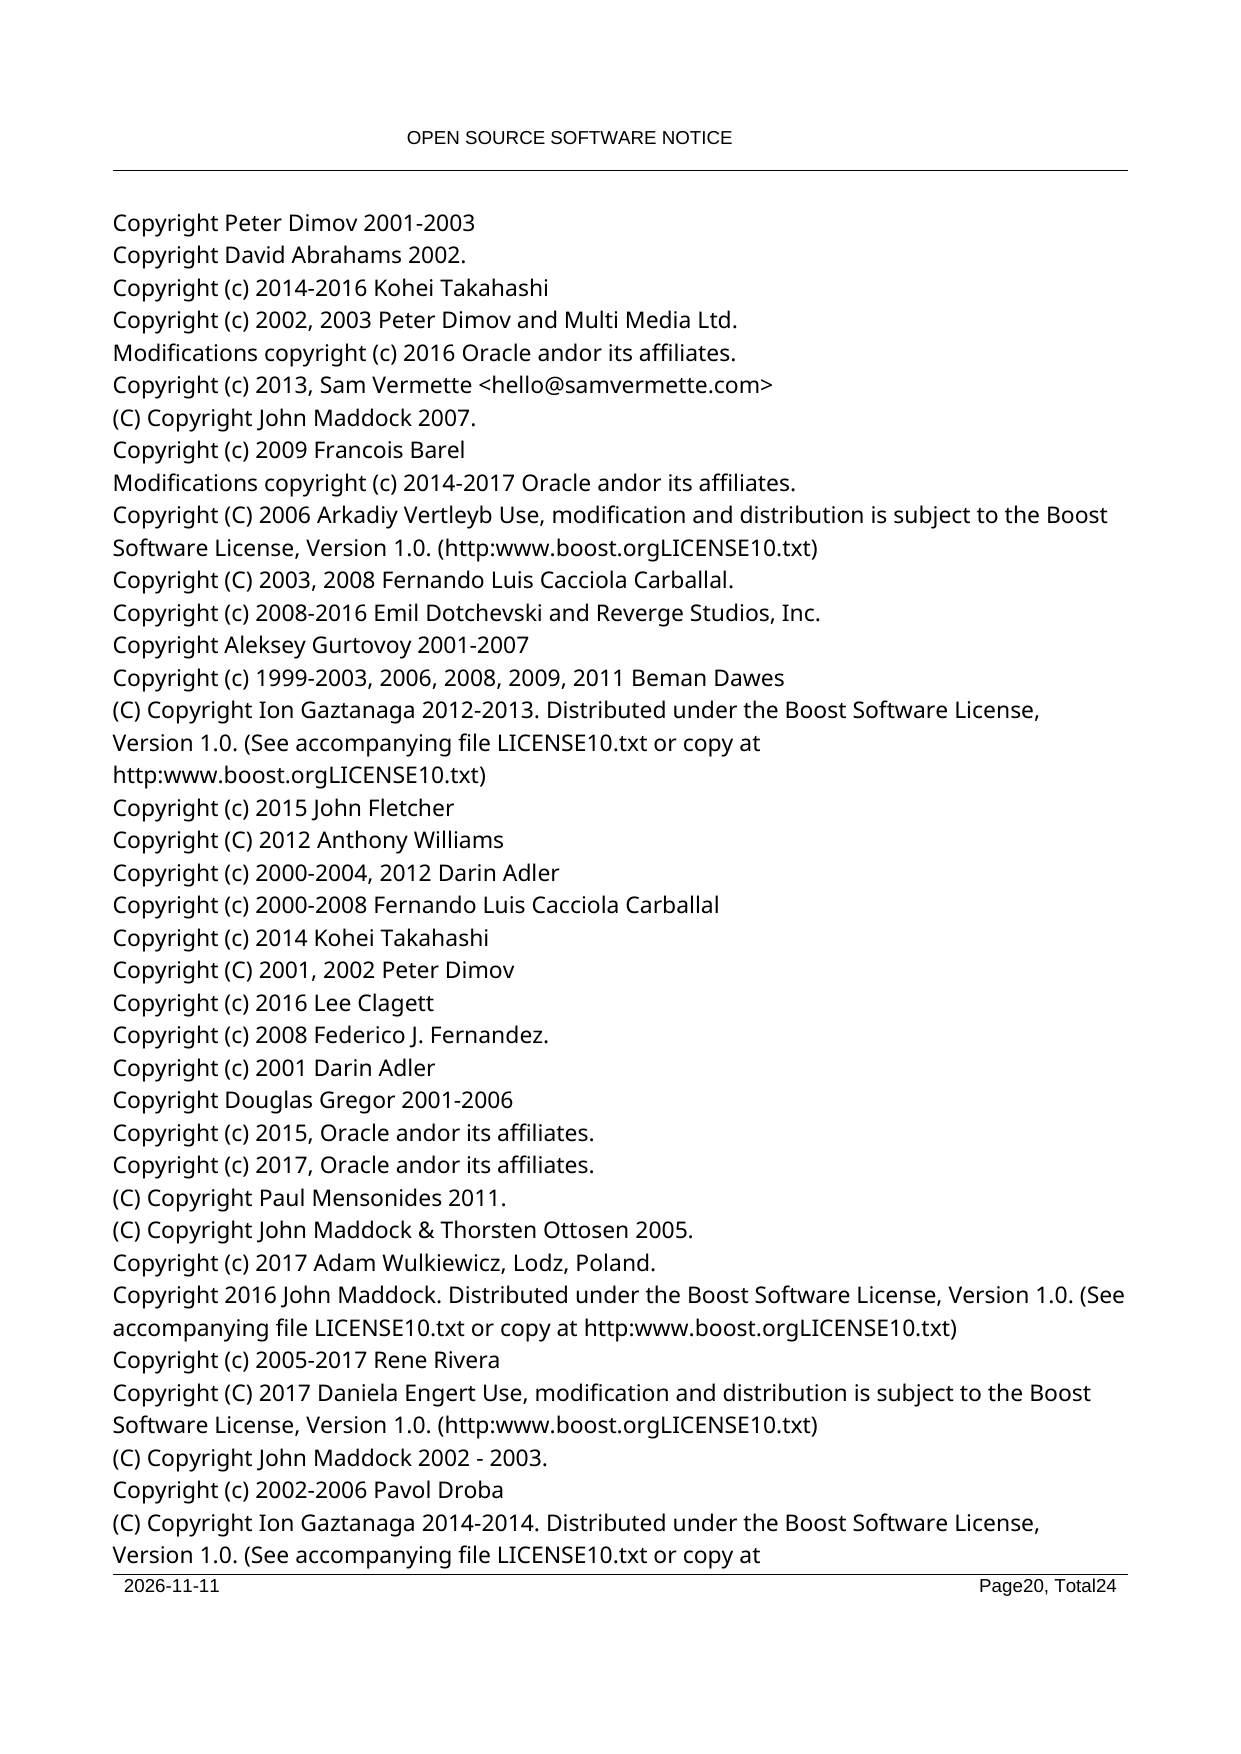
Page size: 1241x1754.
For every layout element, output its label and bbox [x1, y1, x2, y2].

text [112, 206, 1128, 1571]
